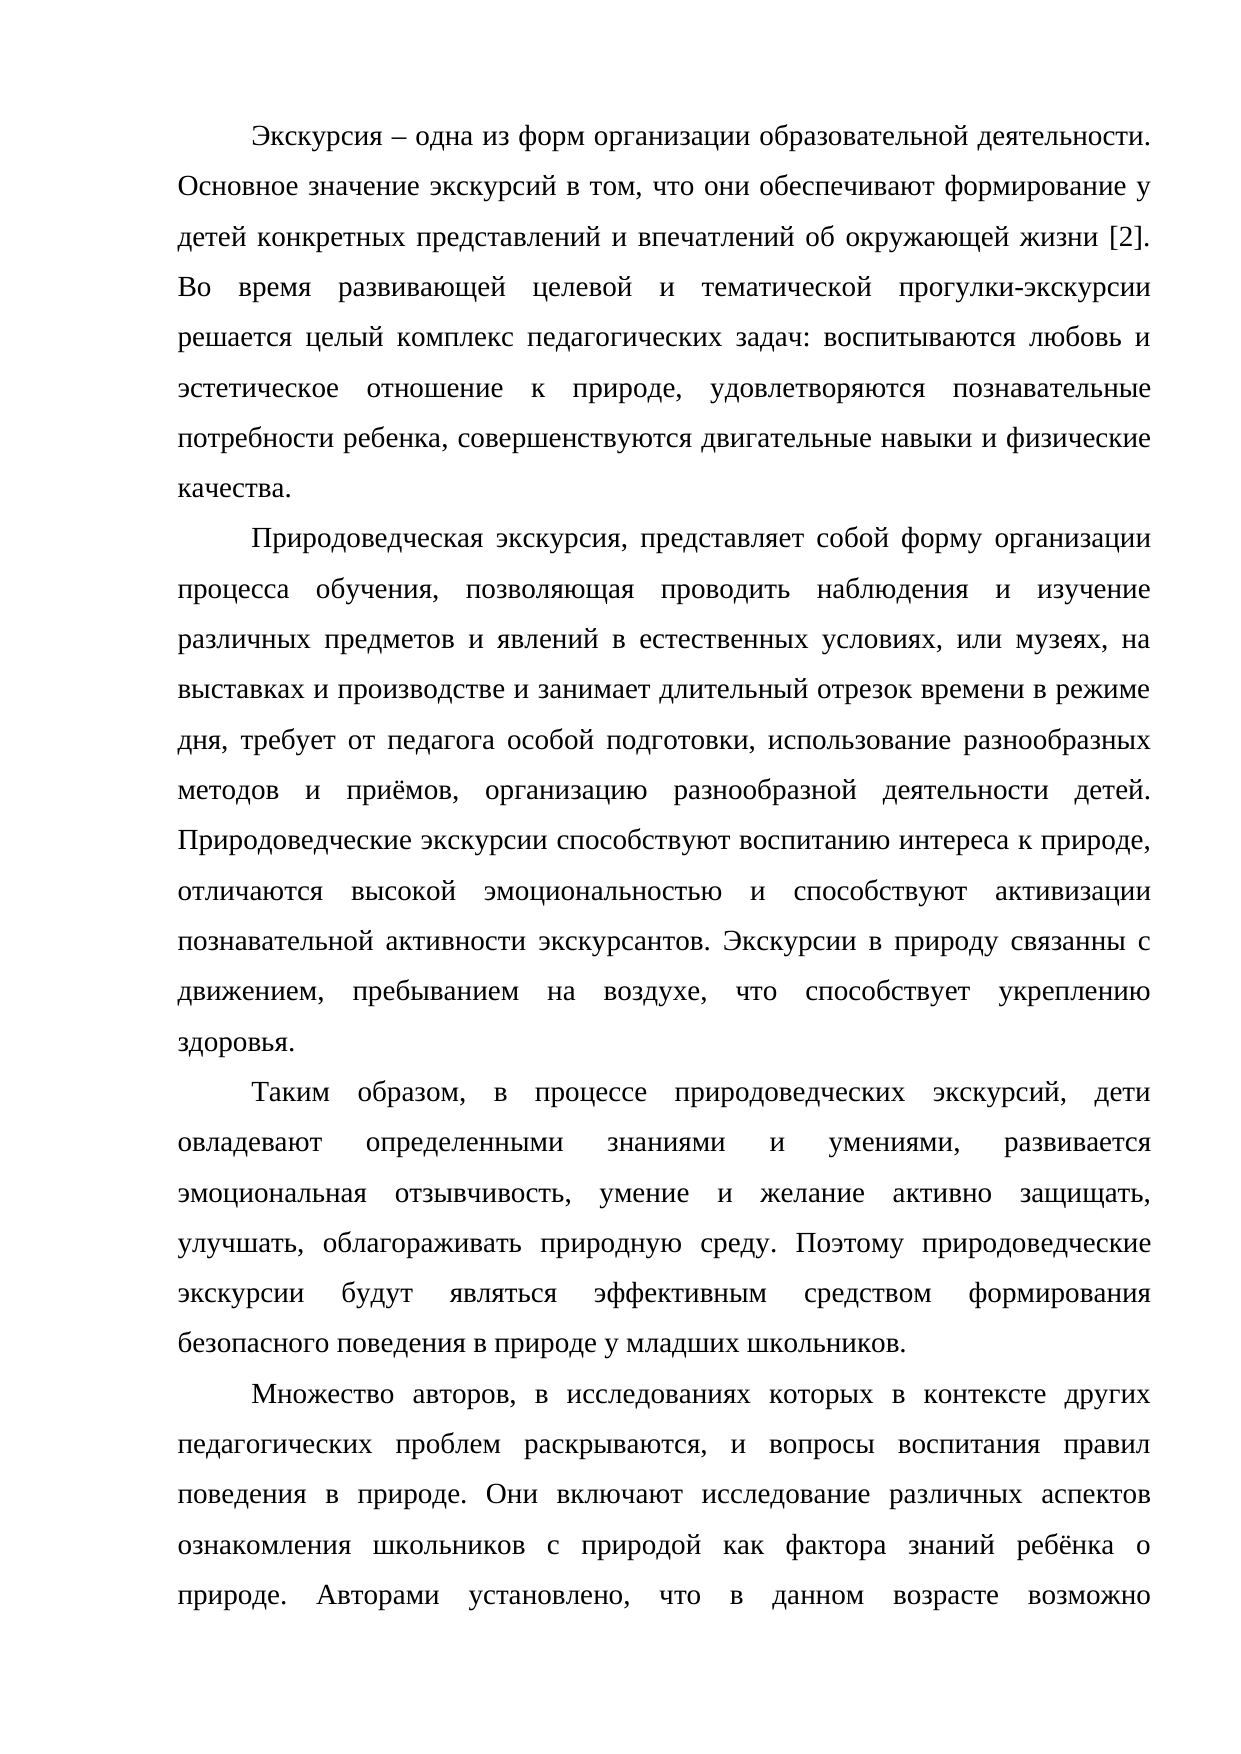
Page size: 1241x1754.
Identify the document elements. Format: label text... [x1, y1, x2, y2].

text Природоведческая экскурсия, представляет собой форму организации процесса обучения, позволяющая проводить наблюдения и изучение различных предметов и явлений в естественных условиях, или музеях, на выставках и производстве и занимает длительный отрезок времени в режиме дня, требует от педагога особой подготовки, использование разнообразных методов и приёмов, организацию разнообразной деятельности детей. Природоведческие экскурсии способствуют воспитанию интереса к природе, отличаются высокой эмоциональностью и способствуют активизации познавательной активности экскурсантов. Экскурсии в природу связанны с движением, пребыванием на воздухе, что способствует укреплению здоровья. [177, 521, 1152, 1057]
text Экскурсия – одна из форм организации образовательной деятельности. Основное значение экскурсий в том, что они обеспечивают формирование у детей конкретных представлений и впечатлений об окружающей жизни [2]. Во время развивающей целевой и тематической прогулки-экскурсии решается целый комплекс педагогических задач: воспитываются любовь и эстетическое отношение к природе, удовлетворяются познавательные потребности ребенка, совершенствуются двигательные навыки и физические качества. [177, 118, 1152, 504]
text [177, 1376, 1152, 1611]
text Таким образом, в процессе природоведческих экскурсий, дети овладевают определенными знаниями и умениями, развивается эмоциональная отзывчивость, умение и желание активно защищать, улучшать, облагораживать природную среду. Поэтому природоведческие экскурсии будут являться эффективным средством формирования безопасного поведения в природе у младших школьников. [177, 1074, 1152, 1359]
